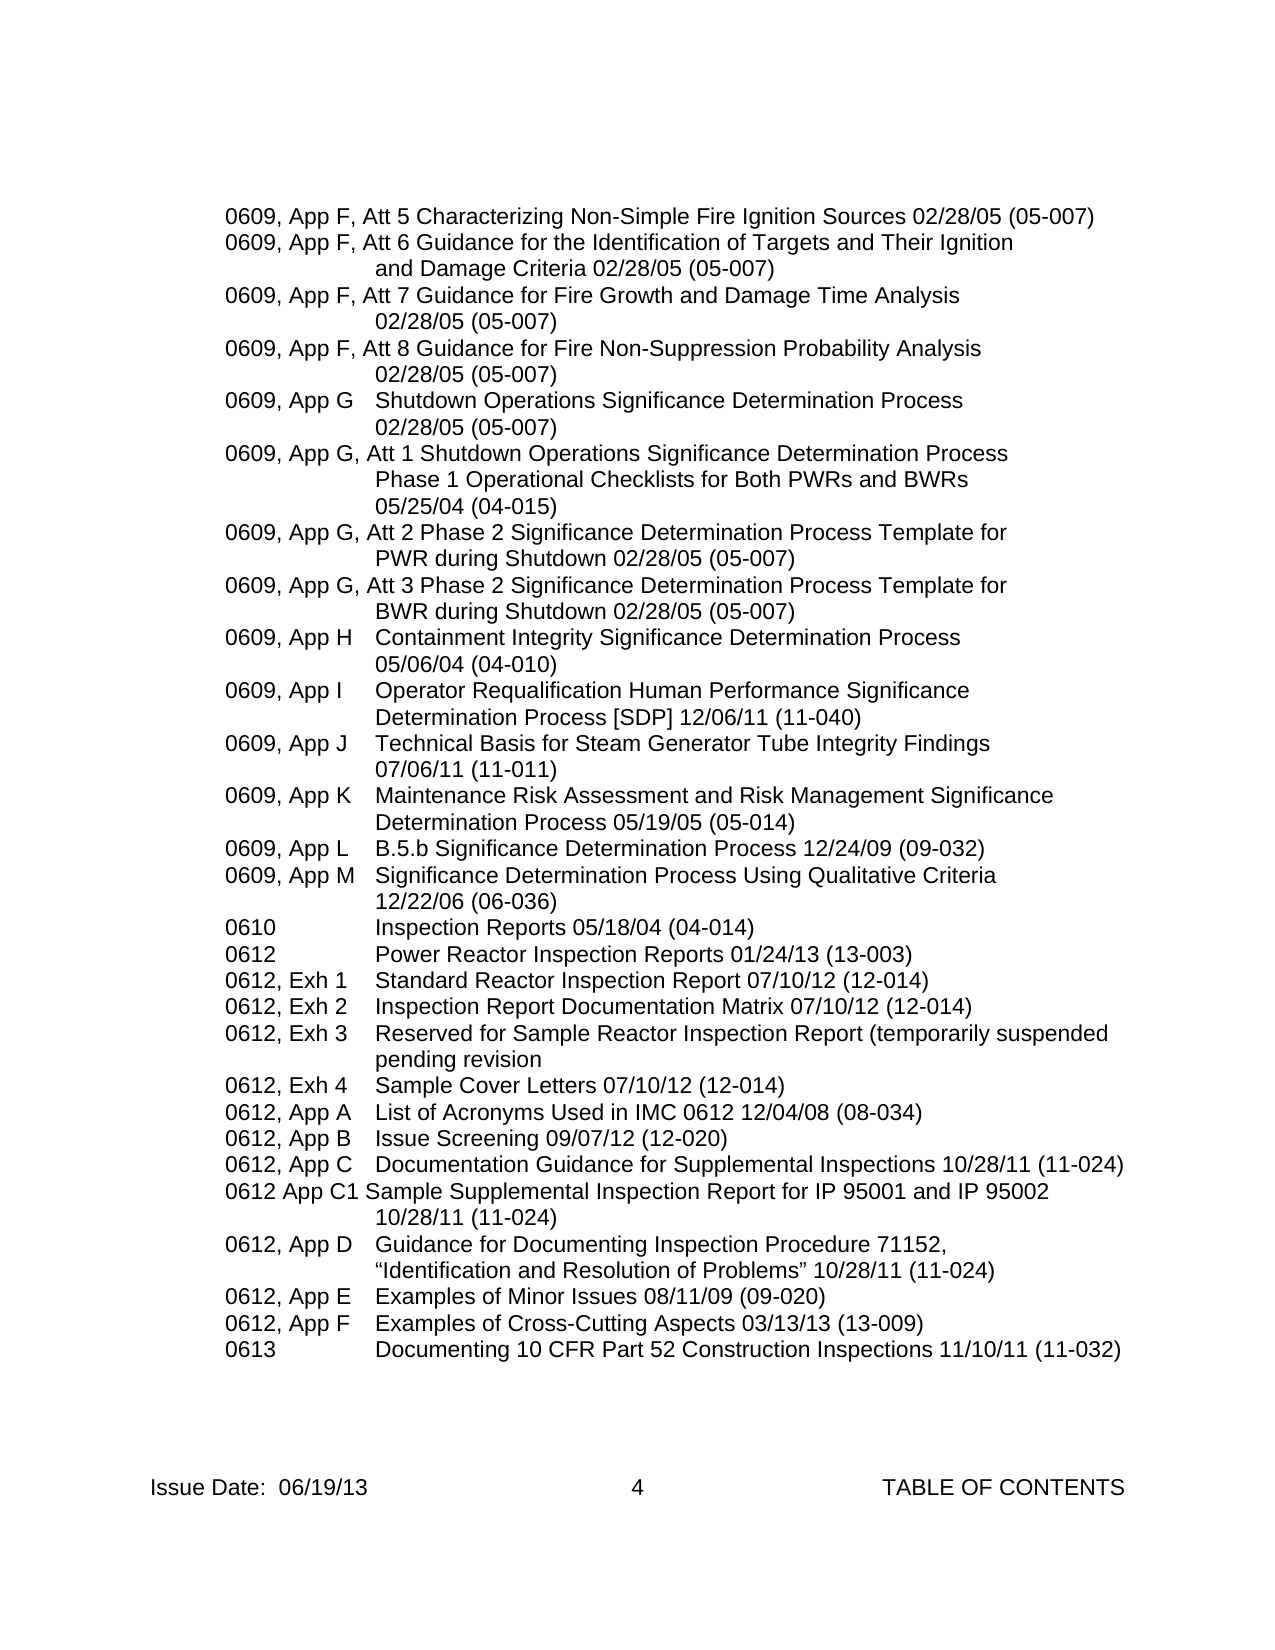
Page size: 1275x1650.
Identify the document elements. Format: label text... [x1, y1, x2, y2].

text 0612, App F Examples of Cross-Cutting Aspects 03/13/13 (13-009) [150, 1309, 1162, 1336]
text 05/25/04 (04-015) [150, 493, 1162, 519]
text 0609, App J Technical Basis for Steam Generator Tube Integrity Findings [175, 730, 1162, 756]
text 0612, Exh 2 Inspection Report Documentation Matrix 07/10/12 (12-014) [150, 993, 1162, 1020]
text and Damage Criteria 02/28/05 (05-007) [150, 255, 1162, 282]
text 0612, App A List of Acronyms Used in IMC 0612 12/04/08 (08-034) [150, 1099, 1162, 1125]
text 0612 Power Reactor Inspection Reports 01/24/13 (13-003) [150, 941, 1162, 967]
text 0609, App G, Att 2 Phase 2 Significance Determination Process Template for [150, 519, 1162, 545]
text 0612, Exh 1 Standard Reactor Inspection Report 07/10/12 (12-014) [150, 967, 1162, 993]
text 0612, Exh 3 Reserved for Sample Reactor Inspection Report (temporarily suspended pending revision [150, 1020, 1162, 1072]
text 0612, Exh 4 Sample Cover Letters 07/10/12 (12-014) [150, 1072, 1162, 1099]
text 05/06/04 (04-010) [150, 651, 1162, 677]
text 0609, App G, Att 3 Phase 2 Significance Determination Process Template for [150, 572, 1162, 598]
text 12/22/06 (06-036) [150, 888, 1162, 914]
text 0612, App C Documentation Guidance for Supplemental Inspections 10/28/11 (11-024) [150, 1151, 1162, 1178]
text 0609, App I Operator Requalification Human Performance Significance [150, 677, 1162, 703]
text 0609, App M Significance Determination Process Using Qualitative Criteria [150, 862, 1162, 888]
text 02/28/05 (05-007) [150, 413, 1162, 440]
text 0609, App K Maintenance Risk Assessment and Risk Management Significance [150, 782, 1162, 809]
text PWR during Shutdown 02/28/05 (05-007) [150, 545, 1162, 572]
text 10/28/11 (11-024) [150, 1204, 1162, 1231]
text 0609, App G, Att 1 Shutdown Operations Significance Determination Process [150, 440, 1162, 466]
text 02/28/05 (05-007) [150, 361, 1162, 387]
text 02/28/05 (05-007) [150, 308, 1162, 334]
text 0612, App B Issue Screening 09/07/12 (12-020) [150, 1125, 1162, 1151]
text 0609, App F, Att 5 Characterizing Non-Simple Fire Ignition Sources 02/28/05 (05-007) [150, 203, 1162, 229]
text Phase 1 Operational Checklists for Both PWRs and BWRs [150, 466, 1162, 493]
text 0612, App E Examples of Minor Issues 08/11/09 (09-020) [150, 1283, 1162, 1309]
text 0609, App F, Att 8 Guidance for Fire Non-Suppression Probability Analysis [150, 334, 1162, 361]
text BWR during Shutdown 02/28/05 (05-007) [150, 598, 1162, 624]
text 0609, App L B.5.b Significance Determination Process 12/24/09 (09-032) [150, 835, 1162, 862]
text 0610 Inspection Reports 05/18/04 (04-014) [150, 914, 1162, 941]
text 0609, App G Shutdown Operations Significance Determination Process [150, 387, 1162, 413]
text 0609, App F, Att 7 Guidance for Fire Growth and Damage Time Analysis [150, 282, 1162, 308]
text 0609, App F, Att 6 Guidance for the Identification of Targets and Their Ignition [150, 229, 1162, 255]
text Determination Process [SDP] 12/06/11 (11-040) [150, 703, 1162, 730]
text 0613 Documenting 10 CFR Part 52 Construction Inspections 11/10/11 (11-032) [150, 1336, 1162, 1362]
text 0612, App D Guidance for Documenting Inspection Procedure 71152, [150, 1231, 1162, 1257]
text 0612 App C1 Sample Supplemental Inspection Report for IP 95001 and IP 95002 [150, 1178, 1162, 1204]
text 0609, App H Containment Integrity Significance Determination Process [150, 624, 1162, 651]
text “Identification and Resolution of Problems” 10/28/11 (11-024) [150, 1257, 1162, 1283]
text Determination Process 05/19/05 (05-014) [150, 809, 1162, 835]
text 07/06/11 (11-011) [175, 756, 1162, 782]
